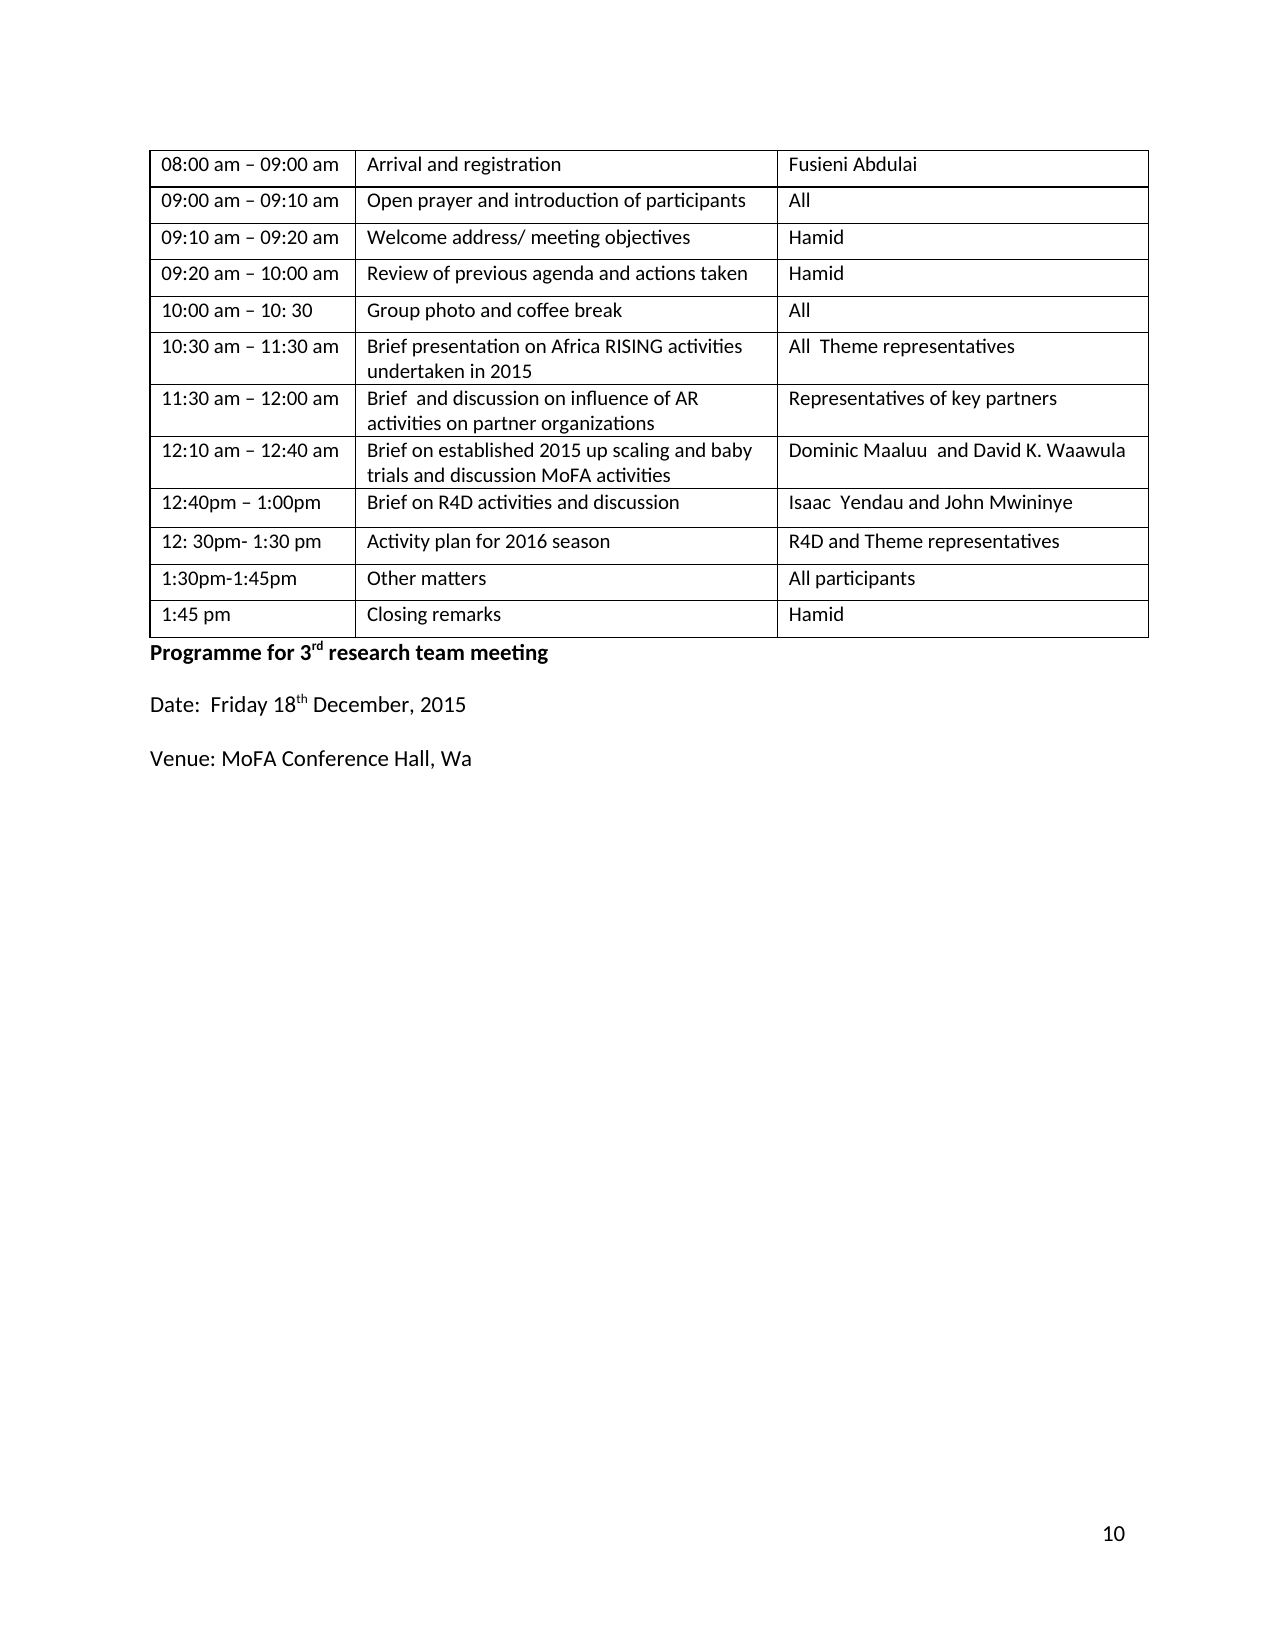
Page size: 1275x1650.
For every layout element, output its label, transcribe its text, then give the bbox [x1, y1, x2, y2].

table_cell Closing remarks [356, 601, 777, 637]
table_cell 10:30 am – 11:30 am [151, 333, 355, 384]
table_cell 12:40pm – 1:00pm [151, 489, 355, 527]
table_cell Welcome address/ meeting objectives [356, 224, 777, 259]
table_cell 1:45 pm [151, 601, 355, 637]
table_cell All [778, 188, 1148, 223]
table_header 08:00 am – 09:00 am [151, 151, 355, 186]
table_cell 09:10 am – 09:20 am [151, 224, 355, 259]
table_cell Isaac Yendau and John Mwininye [778, 489, 1148, 527]
table_cell 12:10 am – 12:40 am [151, 437, 355, 488]
table_header Arrival and registration [356, 151, 777, 186]
table_cell Activity plan for 2016 season [356, 528, 777, 564]
table_cell Brief and discussion on influence of AR activities on partner organizations [356, 385, 777, 436]
table_cell Group photo and coffee break [356, 297, 777, 332]
text Venue: MoFA Conference Hall, Wa [150, 744, 1125, 772]
table_cell Other matters [356, 565, 777, 600]
table_cell 1:30pm-1:45pm [151, 565, 355, 600]
table_cell Open prayer and introduction of participants [356, 188, 777, 223]
table_cell Brief on R4D activities and discussion [356, 489, 777, 527]
table_cell R4D and Theme representatives [778, 528, 1148, 564]
table_cell All participants [778, 565, 1148, 600]
table_cell 10:00 am – 10: 30 [151, 297, 355, 332]
table_cell Brief on established 2015 up scaling and baby trials and discussion MoFA activities [356, 437, 777, 488]
table_cell Hamid [778, 601, 1148, 637]
table_cell 12: 30pm- 1:30 pm [151, 528, 355, 564]
table_cell All Theme representatives [778, 333, 1148, 384]
table_cell All [778, 297, 1148, 332]
table_cell 09:20 am – 10:00 am [151, 260, 355, 296]
table_cell Hamid [778, 260, 1148, 296]
table_cell Dominic Maaluu and David K. Waawula [778, 437, 1148, 488]
table_cell Review of previous agenda and actions taken [356, 260, 777, 296]
table_cell 09:00 am – 09:10 am [151, 188, 355, 223]
text Date: Friday 18th December, 2015 [150, 691, 1125, 719]
table_cell Brief presentation on Africa RISING activities undertaken in 2015 [356, 333, 777, 384]
table_header Fusieni Abdulai [778, 151, 1148, 186]
table_cell Hamid [778, 224, 1148, 259]
text Programme for 3rd research team meeting [150, 638, 1125, 666]
table_cell Representatives of key partners [778, 385, 1148, 436]
table_cell 11:30 am – 12:00 am [151, 385, 355, 436]
